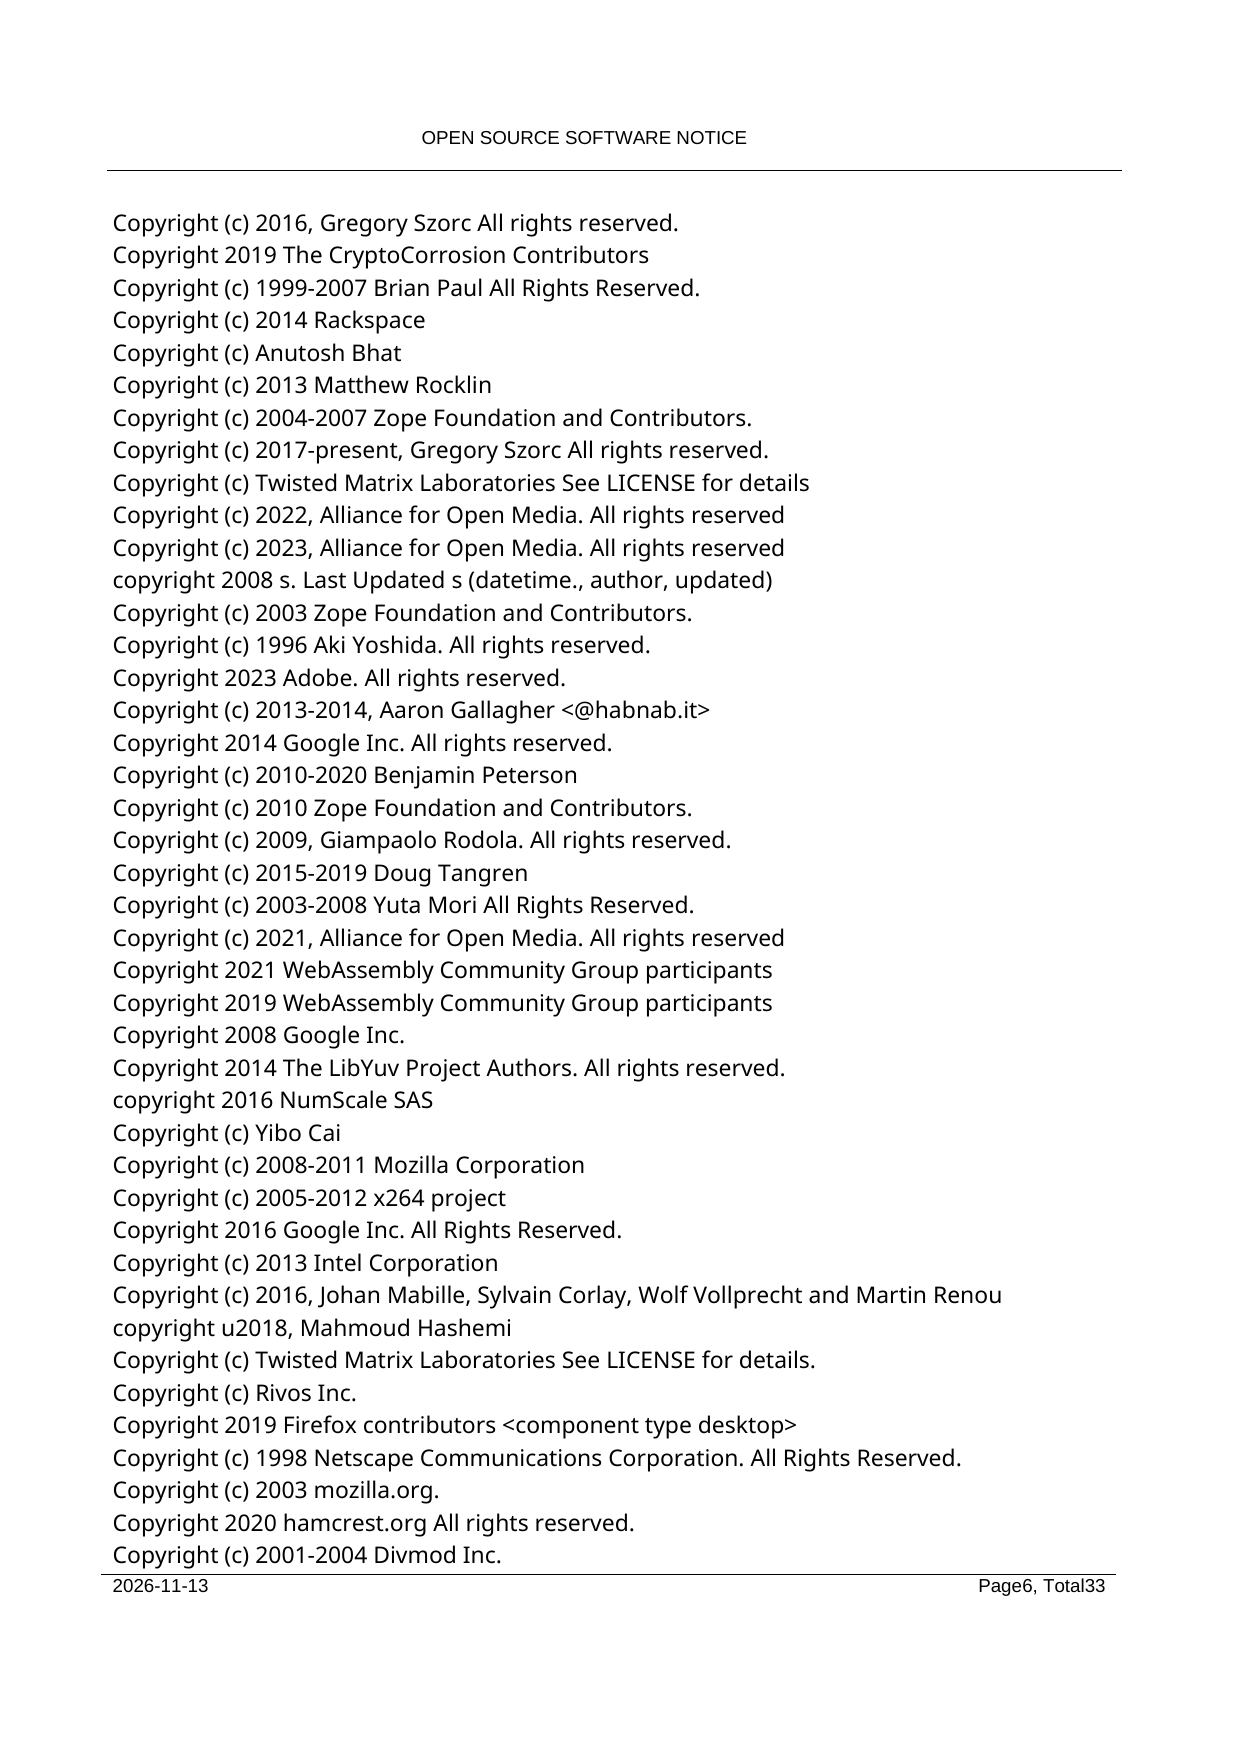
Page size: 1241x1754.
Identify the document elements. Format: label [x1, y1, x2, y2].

text [112, 206, 1128, 1571]
